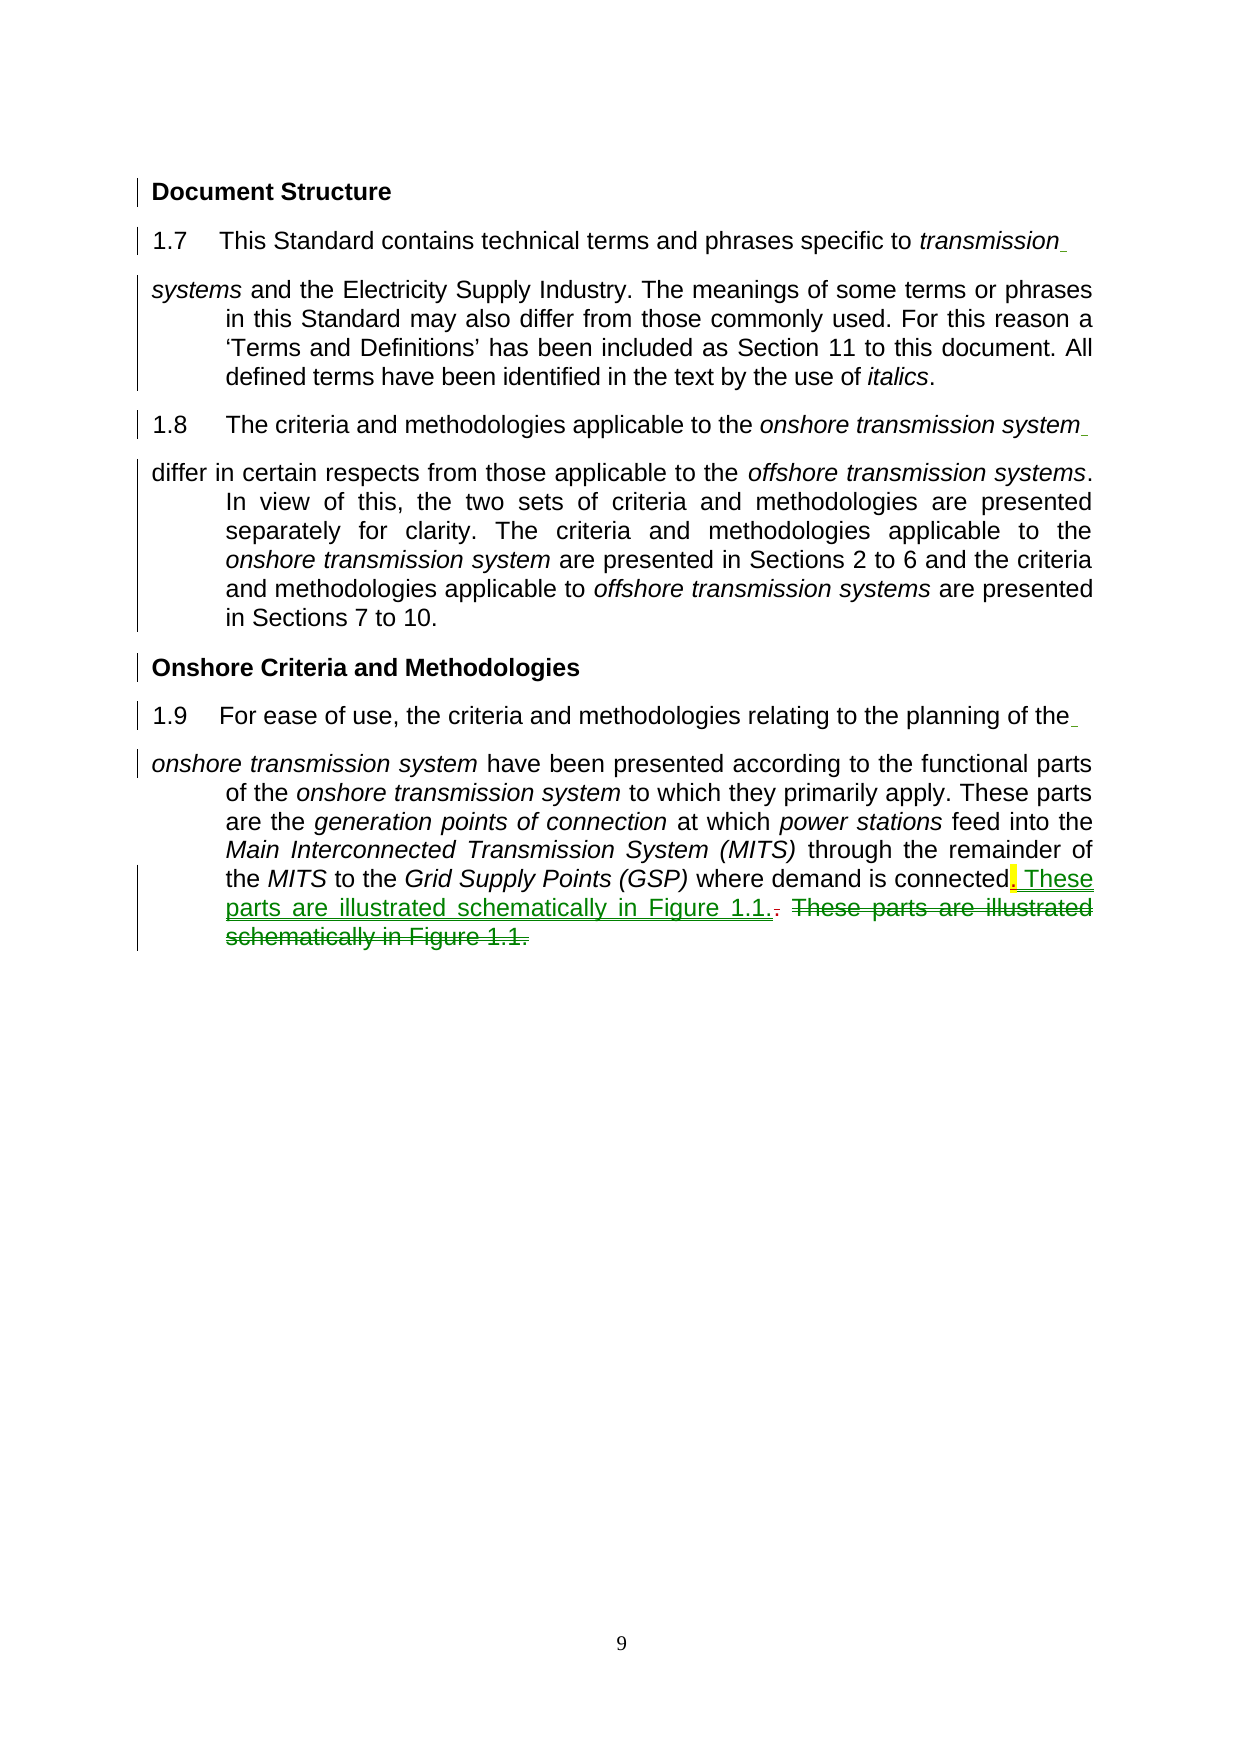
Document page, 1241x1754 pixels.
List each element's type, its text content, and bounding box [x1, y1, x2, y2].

text 1.8 The criteria and methodologies applicable to the onshore transmission system [151, 410, 1093, 439]
text Onshore Criteria and Methodologies [151, 653, 1093, 682]
text systems and the Electricity Supply Industry. The meanings of some terms or phrases in this Standard may also differ from those commonly used. For this reason a ‘Terms and Definitions’ has been included as Section 11 to this document. All defined terms have been identified in the text by the use of italics. [151, 275, 1093, 391]
text onshore transmission system have been presented according to the functional parts of the onshore transmission system to which they primarily apply. These parts are the generation points of connection at which power stations feed into the Main Interconnected Transmission System (MITS) through the remainder of the MITS to the Grid Supply Points (GSP) where demand is connected [151, 749, 1093, 951]
text differ in certain respects from those applicable to the offshore transmission systems. In view of this, the two sets of criteria and methodologies are presented separately for clarity. The criteria and methodologies applicable to the onshore transmission system are presented in Sections 2 to 6 and the criteria and methodologies applicable to offshore transmission systems are presented in Sections 7 to 10. [151, 459, 1093, 632]
text 1.9 For ease of use, the criteria and methodologies relating to the planning of the [151, 701, 1093, 730]
text 1.7 This Standard contains technical terms and phrases specific to transmission [151, 227, 1093, 255]
text Document Structure [151, 178, 1093, 207]
